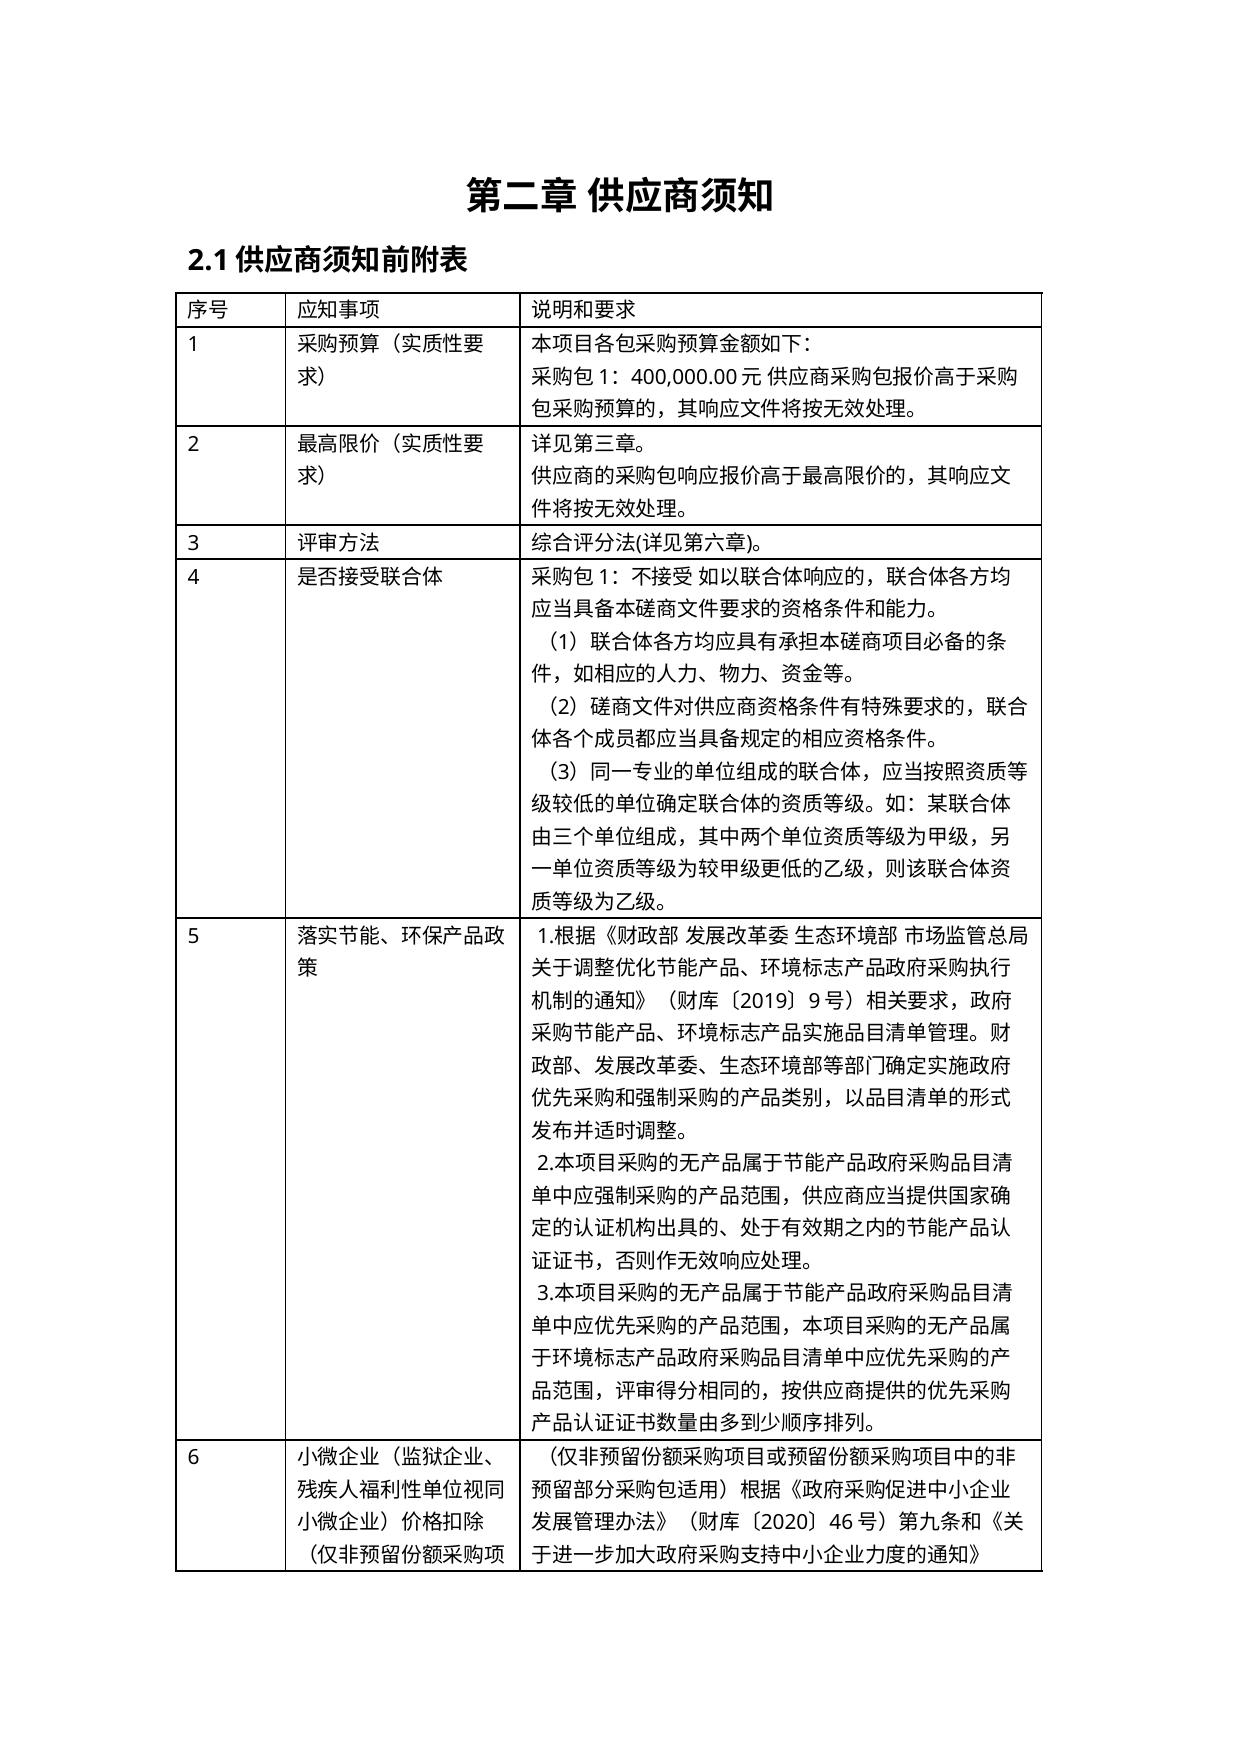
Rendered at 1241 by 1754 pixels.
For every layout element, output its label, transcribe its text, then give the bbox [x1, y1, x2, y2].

table_cell 是否接受联合体 [286, 560, 519, 917]
table_header 序号 [177, 294, 285, 326]
table_cell 6 [177, 1441, 285, 1570]
table_cell 采购预算（实质性要求） [286, 328, 519, 425]
table_cell 本项目各包采购预算金额如下： 采购包1：400,000.00元 供应商采购包报价高于采购包采购预算的，其响应文件将按无效处理。 [521, 328, 1041, 425]
table_cell 最高限价（实质性要求） [286, 427, 519, 524]
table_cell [521, 1441, 1041, 1570]
table_header 说明和要求 [521, 294, 1041, 326]
table_header 应知事项 [286, 294, 519, 326]
table_cell 详见第三章。 供应商的采购包响应报价高于最高限价的，其响应文件将按无效处理。 [521, 427, 1041, 524]
table_cell 1.根据《财政部 发展改革委 生态环境部 市场监管总局关于调整优化节能产品、环境标志产品政府采购执行机制的通知》（财库〔2019〕9号）相关要求，政府采购节能产品、环境标志产品实施品目清单管理。财政部、发展改革委、生态环境部等部门确定实施政府优先采购和强制采购的产品类别，以品目清单的形式发布并适时调整。 2.本项目采购的无产品属于节能产品政府采购品目清单中应强制采购的产品范围，供应商应当提供国家确定的认证机构出具的、处于有效期之内的节能产品认证证书，否则作无效响应处理。 3.本项目采购的无产品属于节能产品政府采购品目清单中应优先采购的产品范围，本项目采购的无产品属于环境标志产品政府采购品目清单中应优先采购的产品范围，评审得分相同的，按供应商提供的优先采购产品认证证书数量由多到少顺序排列。 [521, 919, 1041, 1439]
text 第二章 供应商须知 [187, 162, 1053, 227]
text 2.1供应商须知前附表 [187, 227, 1053, 292]
table_cell 1 [177, 328, 285, 425]
table_cell 4 [177, 560, 285, 917]
table_cell 3 [177, 526, 285, 558]
table_cell 落实节能、环保产品政策 [286, 919, 519, 1439]
table_cell 评审方法 [286, 526, 519, 558]
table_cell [286, 1441, 519, 1570]
table_cell 2 [177, 427, 285, 524]
table_cell 5 [177, 919, 285, 1439]
table_cell 采购包1：不接受 如以联合体响应的，联合体各方均应当具备本磋商文件要求的资格条件和能力。 （1）联合体各方均应具有承担本磋商项目必备的条件，如相应的人力、物力、资金等。 （2）磋商文件对供应商资格条件有特殊要求的，联合体各个成员都应当具备规定的相应资格条件。 （3）同一专业的单位组成的联合体，应当按照资质等级较低的单位确定联合体的资质等级。如：某联合体由三个单位组成，其中两个单位资质等级为甲级，另一单位资质等级为较甲级更低的乙级，则该联合体资质等级为乙级。 [521, 560, 1041, 917]
table_cell 综合评分法(详见第六章)。 [521, 526, 1041, 558]
